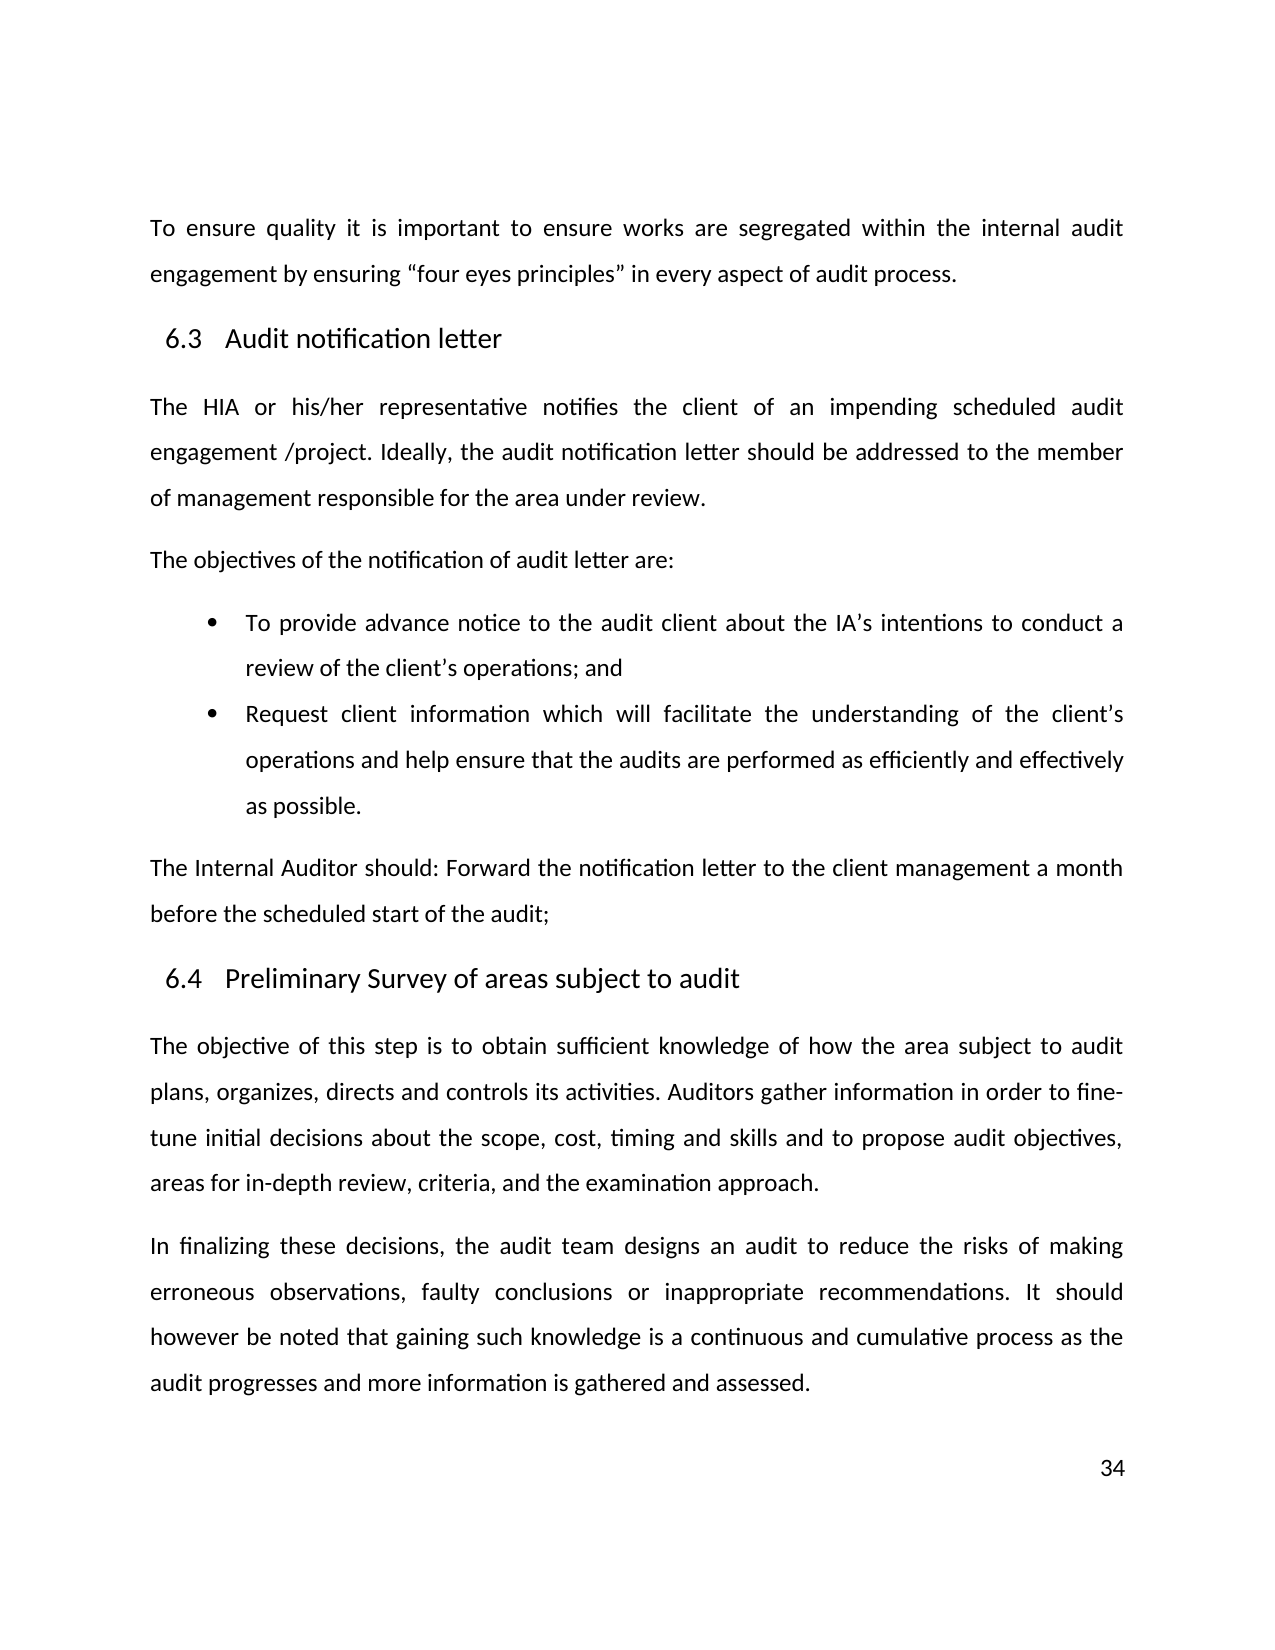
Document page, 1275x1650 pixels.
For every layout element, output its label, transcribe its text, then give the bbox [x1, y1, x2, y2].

text The objectives of the notification of audit letter are: [150, 544, 1125, 575]
subtitle Audit notification letter [165, 321, 1125, 356]
text In finalizing these decisions, the audit team designs an audit to reduce the risks of making erroneous observations, faulty conclusions or inappropriate recommendations. It should however be noted that gaining such knowledge is a continuous and cumulative process as the audit progresses and more information is gathered and assessed. [150, 1230, 1125, 1398]
text To ensure quality it is important to ensure works are segregated within the internal audit engagement by ensuring “four eyes principles” in every aspect of audit process. [150, 212, 1125, 289]
list Request client information which will facilitate the understanding of the client’s operations and help ensure that the audits are performed as efficiently and effectively as possible. [208, 698, 1125, 820]
text The HIA or his/her representative notifies the client of an impending scheduled audit engagement /project. Ideally, the audit notification letter should be addressed to the member of management responsible for the area under review. [150, 391, 1125, 513]
list To provide advance notice to the audit client about the IA’s intentions to conduct a review of the client’s operations; and [208, 607, 1125, 683]
text The objective of this step is to obtain sufficient knowledge of how the area subject to audit plans, organizes, directs and controls its activities. Auditors gather information in order to fine-tune initial decisions about the scope, cost, timing and skills and to propose audit objectives, areas for in-depth review, criteria, and the examination approach. [150, 1030, 1125, 1198]
text The Internal Auditor should: Forward the notification letter to the client management a month before the scheduled start of the audit; [150, 852, 1125, 928]
subtitle Preliminary Survey of areas subject to audit [165, 960, 1125, 996]
